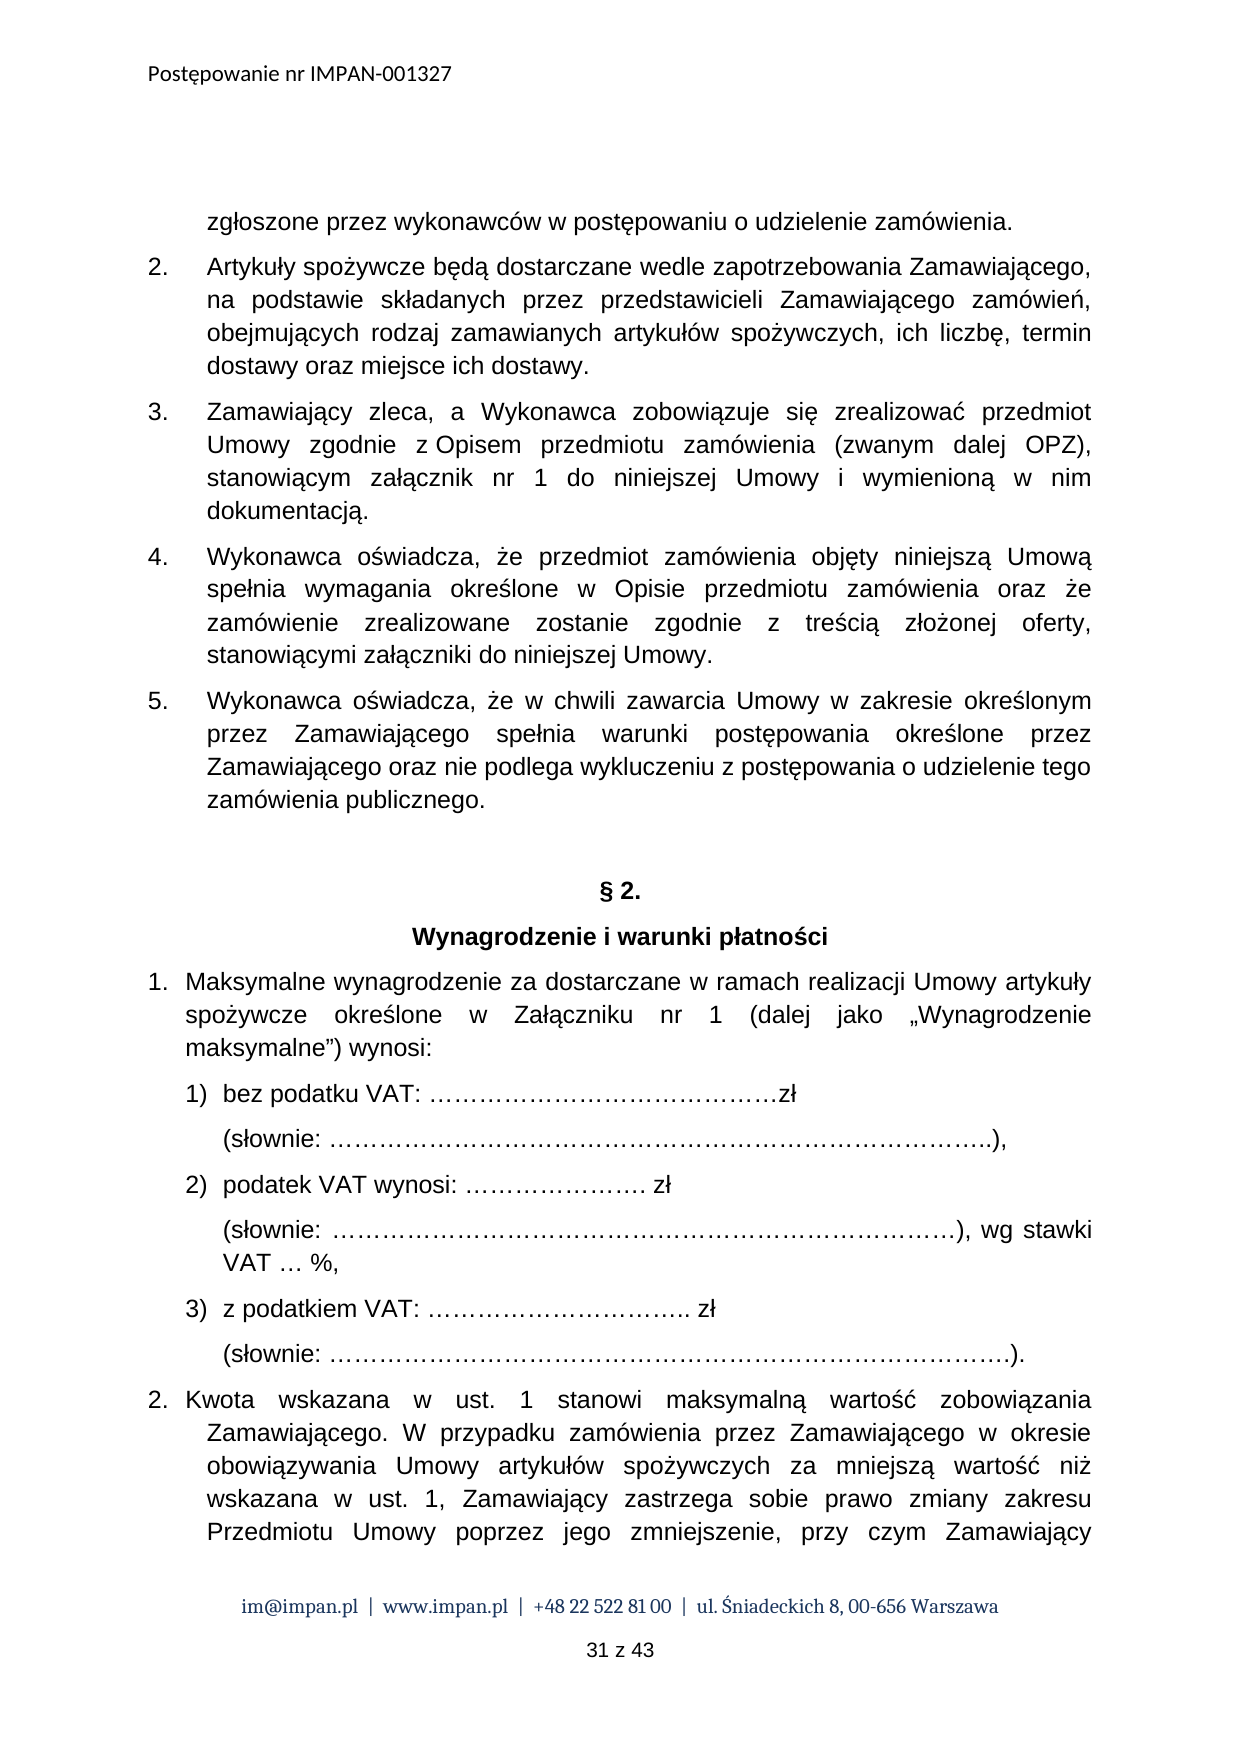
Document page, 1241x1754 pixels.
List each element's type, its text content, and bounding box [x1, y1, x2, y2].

list Wykonawca oświadcza, że w chwili zawarcia Umowy w zakresie określonym przez Zamawiającego spełnia warunki postępowania określone przez Zamawiającego oraz nie podlega wykluczeniu z postępowania o udzielenie tego zamówienia publicznego. [148, 686, 1093, 814]
list Maksymalne wynagrodzenie za dostarczane w ramach realizacji Umowy artykuły spożywcze określone w Załączniku nr 1 (dalej jako „Wynagrodzenie maksymalne”) wynosi: [148, 967, 1093, 1062]
list Wykonawca oświadcza, że przedmiot zamówienia objęty niniejszą Umową spełnia wymagania określone w Opisie przedmiotu zamówienia oraz że zamówienie zrealizowane zostanie zgodnie z treścią złożonej oferty, stanowiącymi załączniki do niniejszej Umowy. [148, 541, 1093, 669]
list Artykuły spożywcze będą dostarczane wedle zapotrzebowania Zamawiającego, na podstawie składanych przez przedstawicieli Zamawiającego zamówień, obejmujących rodzaj zamawianych artykułów spożywczych, ich liczbę, termin dostawy oraz miejsce ich dostawy. [148, 252, 1093, 380]
list bez podatku VAT: ……………………………………zł [185, 1079, 1093, 1107]
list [148, 1385, 1093, 1546]
list (słownie: ……………………………………………………………………..), [223, 1124, 1093, 1153]
text (słownie: ……………………………………………………………………….). [223, 1339, 1093, 1368]
list Zamawiający zleca, a Wykonawca zobowiązuje się zrealizować przedmiot Umowy zgodnie z Opisem przedmiotu zamówienia (zwanym dalej OPZ), stanowiącym załącznik nr 1 do niniejszej Umowy i wymienioną w nim dokumentacją. [148, 397, 1093, 525]
text Wynagrodzenie i warunki płatności [148, 922, 1093, 950]
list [148, 207, 1093, 236]
list podatek VAT wynosi: …………………. zł [185, 1170, 1093, 1198]
text § 2. [148, 876, 1093, 905]
list z podatkiem VAT: ………………………….. zł [185, 1294, 1093, 1323]
text (słownie: …………………………………………………………………), wg stawki VAT … %, [223, 1215, 1093, 1277]
